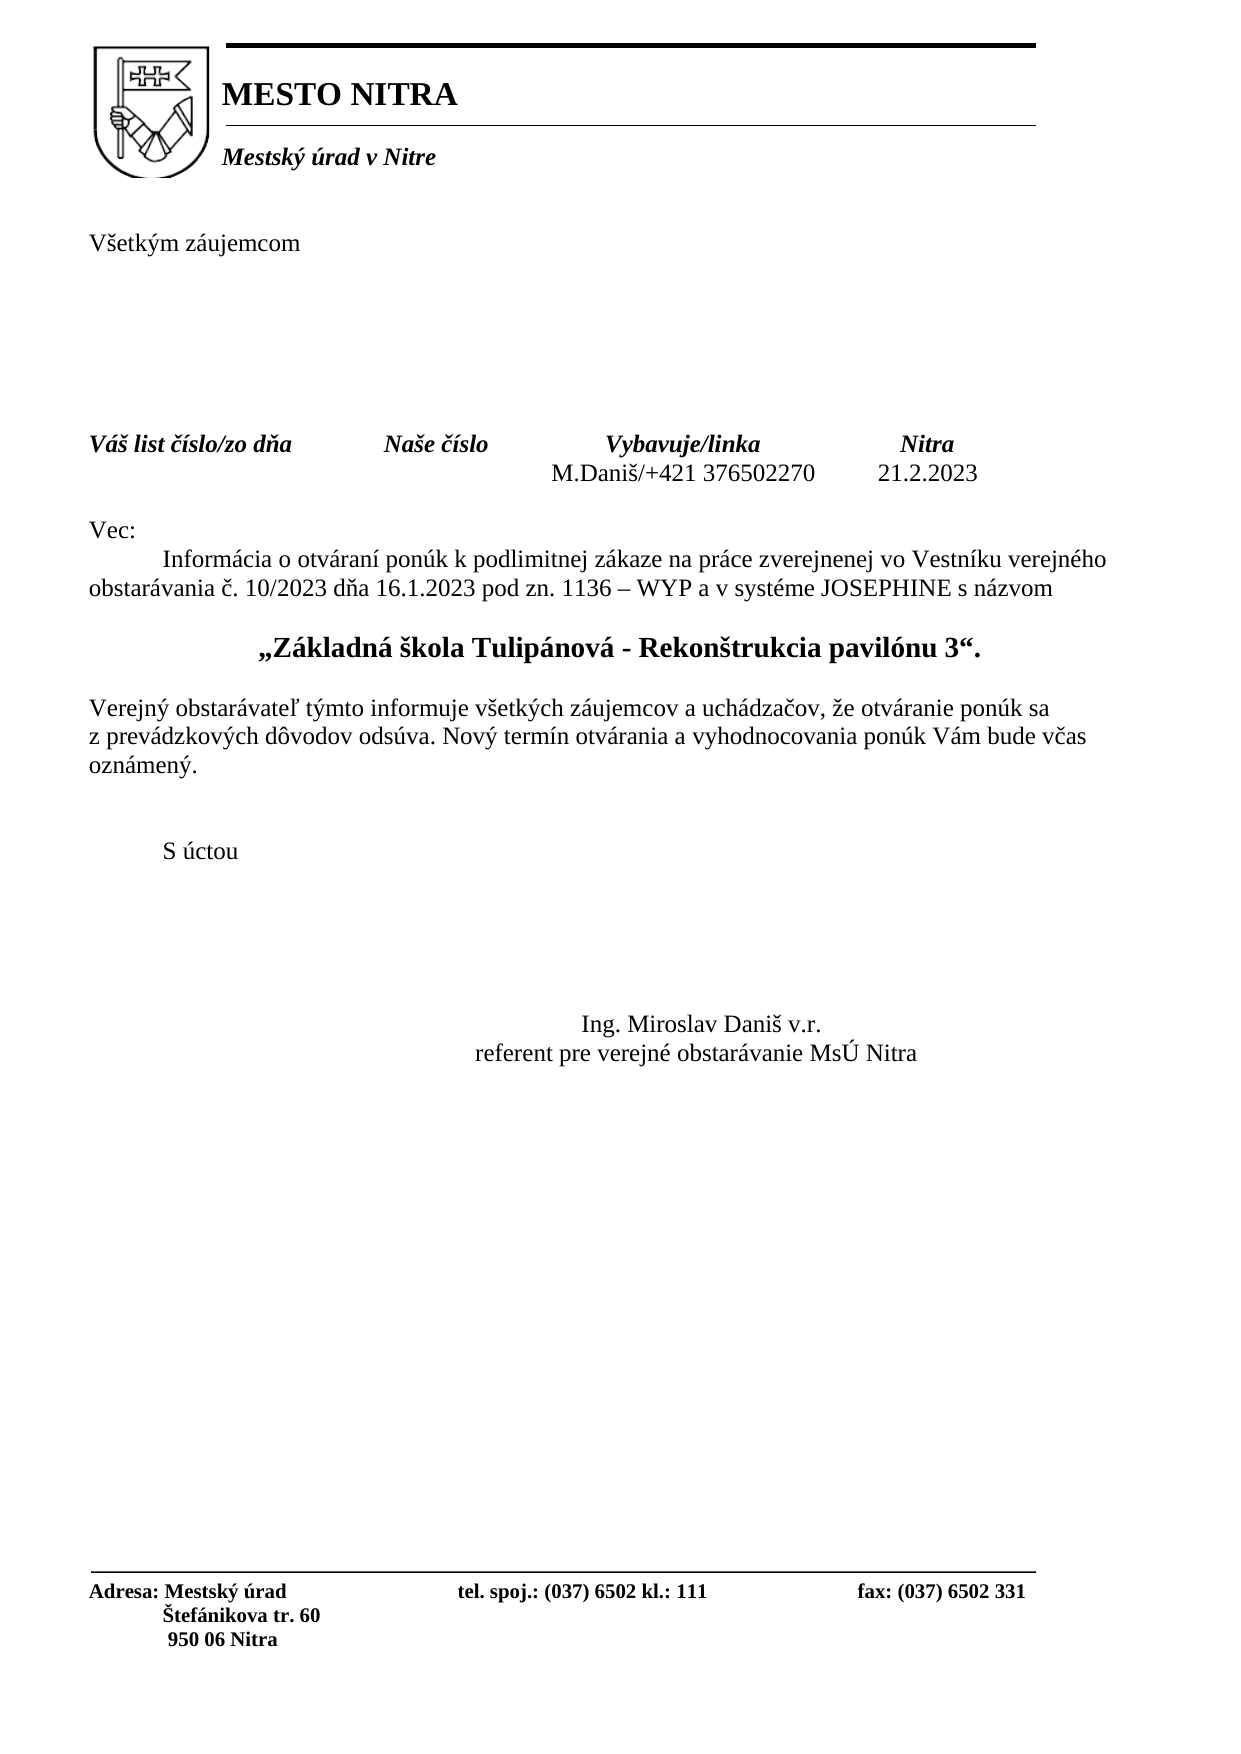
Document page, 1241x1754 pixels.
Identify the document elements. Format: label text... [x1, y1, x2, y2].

text „Základná škola Tulipánová - Rekonštrukcia pavilónu 3“. [89, 630, 1151, 664]
text Informácia o otváraní ponúk k podlimitnej zákaze na práce zverejnenej vo Vestníku verejného obstarávania č. 10/2023 dňa 16.1.2023 pod zn. 1136 – WYP a v systéme JOSEPHINE s názvom [89, 544, 1152, 602]
text Verejný obstarávateľ týmto informuje všetkých záujemcov a uchádzačov, že otváranie ponúk sa z prevádzkových dôvodov odsúva. Nový termín otvárania a vyhodnocovania ponúk Vám bude včas oznámený. [89, 693, 1151, 779]
text referent pre verejné obstarávanie MsÚ Nitra [89, 1038, 1152, 1066]
text Váš list číslo/zo dňa Naše číslo Vybavuje/linka Nitra [89, 429, 1152, 458]
text Všetkým záujemcom [89, 228, 1152, 257]
text M.Daniš/+421 376502270 21.2.2023 [89, 458, 1152, 487]
text Vec: [89, 515, 1152, 544]
text Ing. Miroslav Daniš v.r. [89, 1009, 1152, 1038]
text S úctou [89, 836, 1152, 865]
